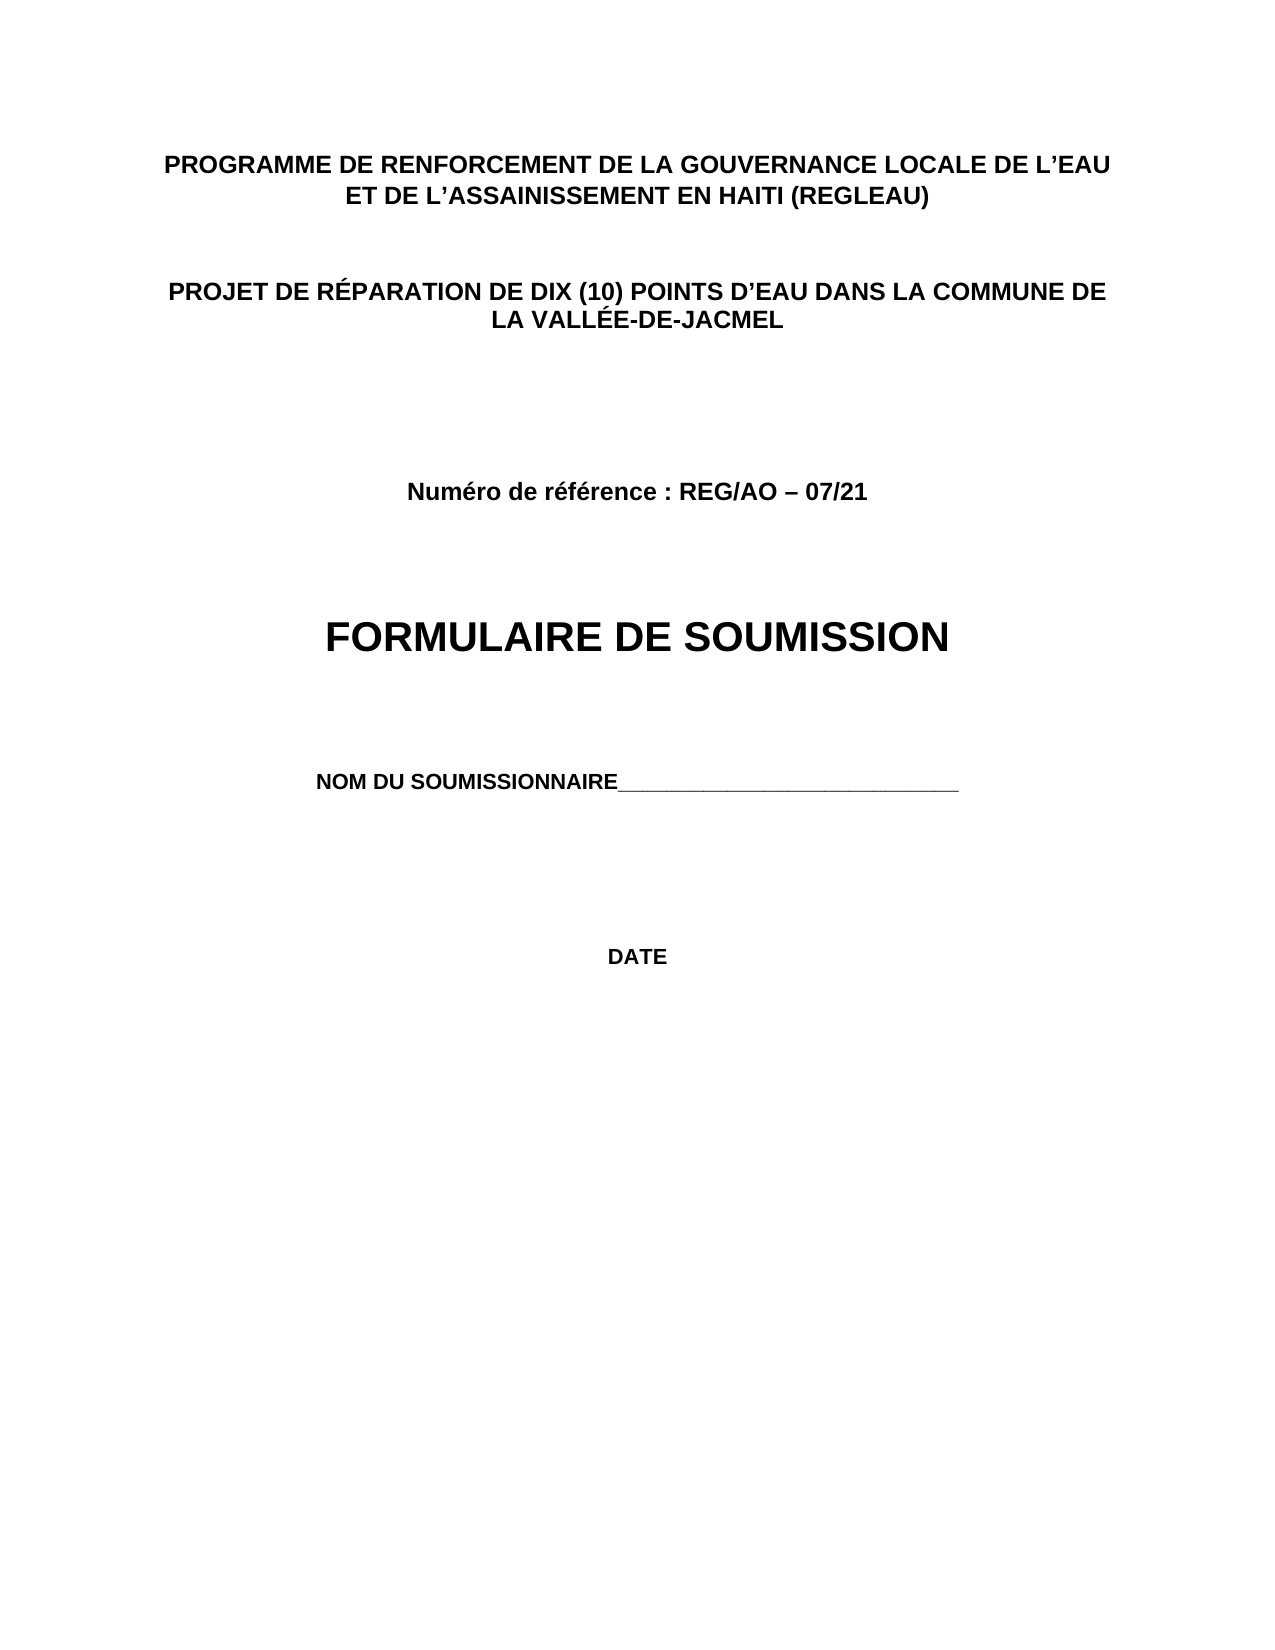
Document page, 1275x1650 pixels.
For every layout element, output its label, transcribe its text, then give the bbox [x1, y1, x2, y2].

text PROGRAMME DE RENFORCEMENT DE LA GOUVERNANCE LOCALE DE L’EAU ET DE L’ASSAINISSEMENT EN HAITI (REGLEAU) [150, 150, 1125, 210]
text DATE [150, 944, 1125, 969]
text FORMULAIRE DE SOUMISSION [150, 612, 1125, 660]
text PROJET DE RÉPARATION DE DIX (10) POINTS D’EAU DANS LA COMMUNE DE LA VALLÉE-DE-JACMEL [150, 276, 1125, 334]
text Numéro de référence : REG/AO – 07/21 [150, 477, 1125, 506]
text NOM DU SOUMISSIONNAIRE____________________________ [150, 768, 1125, 794]
